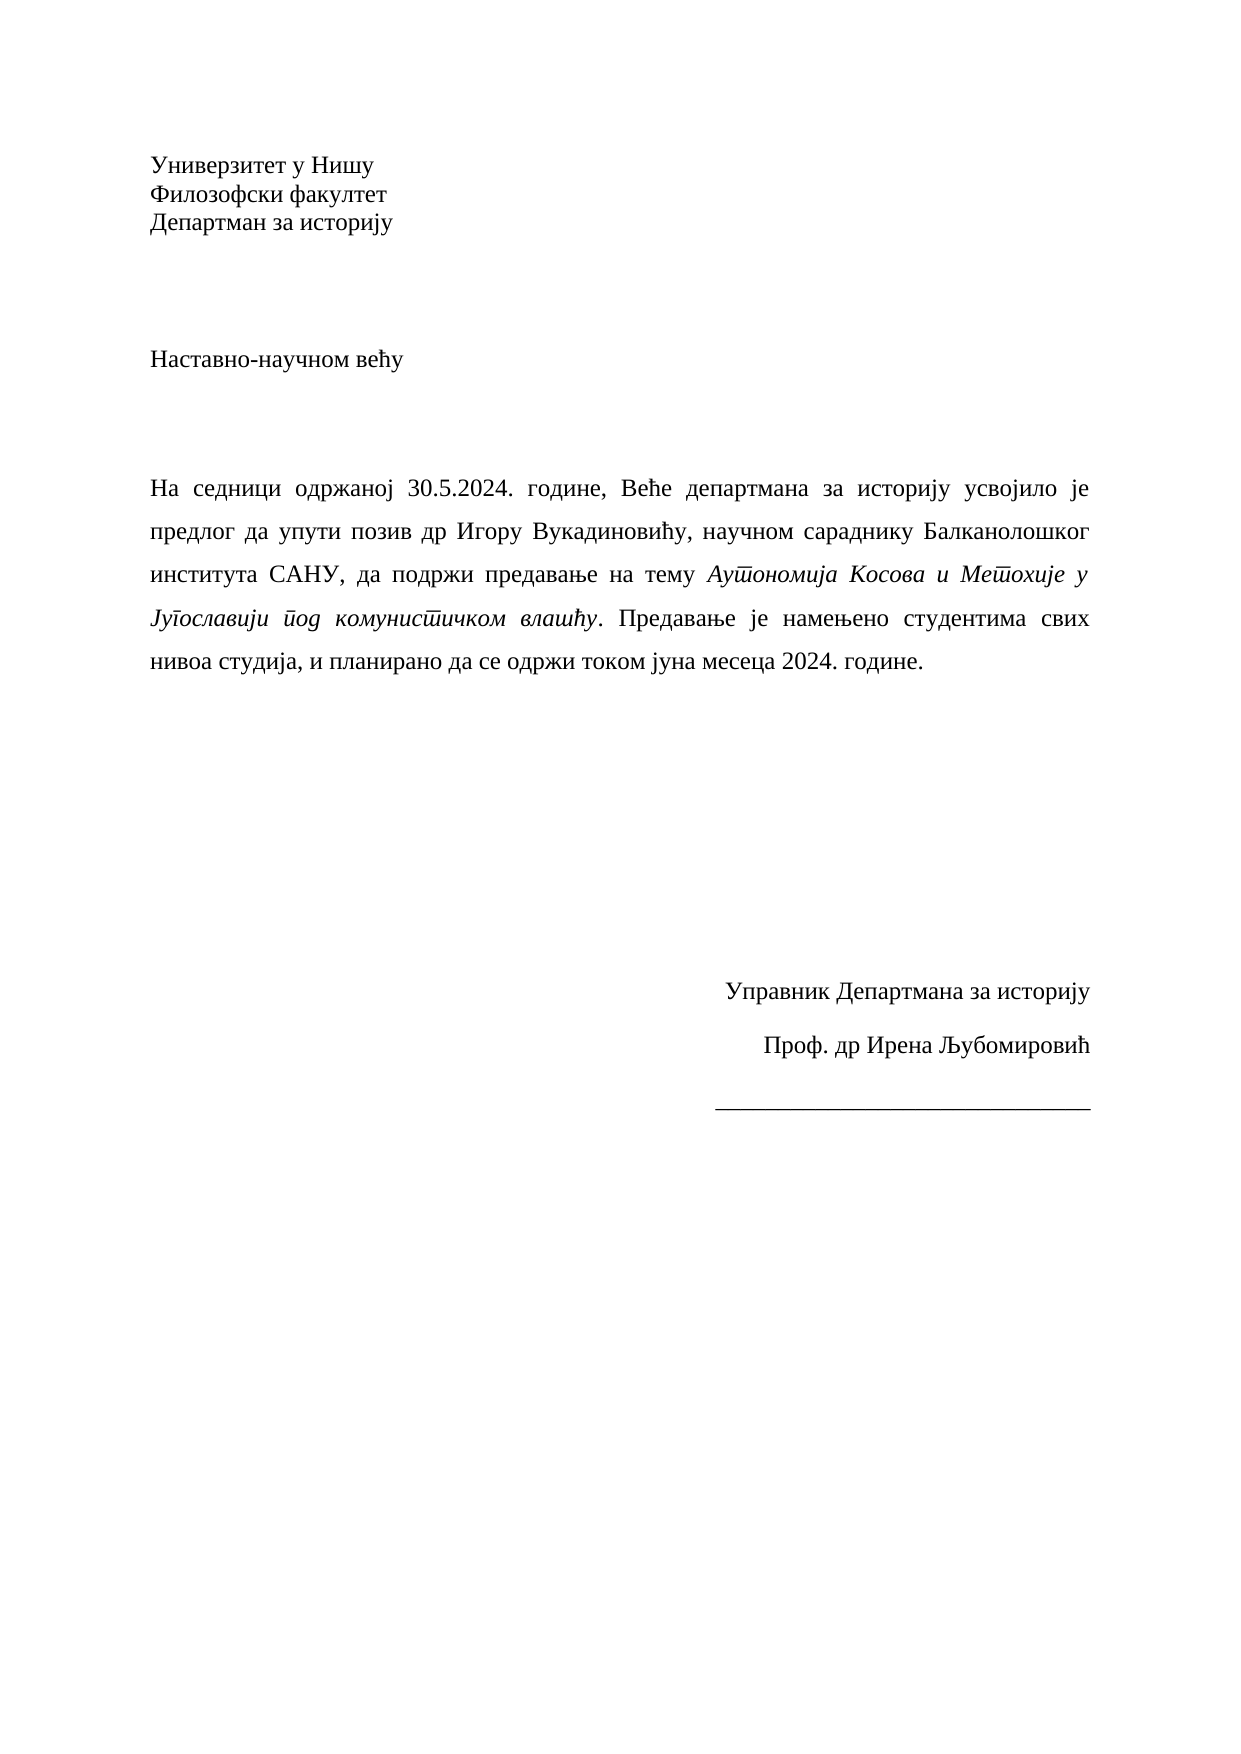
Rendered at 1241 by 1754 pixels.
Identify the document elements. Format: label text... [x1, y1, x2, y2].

text Филозофски факултет [150, 179, 1090, 207]
text Проф. др Ирена Љубомировић [150, 1030, 1090, 1058]
text Наставно-научном већу [150, 344, 1090, 373]
text Департман за историју [150, 207, 1090, 236]
text Управник Департмана за историју [150, 976, 1090, 1005]
text На седници одржаној 30.5.2024. године, Веће департмана за историју усвојило је предлог да упути позив др Игору Вукадиновићу, научном сараднику Балканолошког института САНУ, да подржи предавање на тему Аутономија Косова и Метохије у Југославији под комунистичком влашћу. Предавање је намењено студентима свих нивоа студија, и планирано да се одржи током јуна месеца 2024. године. [150, 473, 1090, 674]
text ______________________________ [150, 1084, 1090, 1112]
text Универзитет у Нишу [150, 150, 1090, 179]
